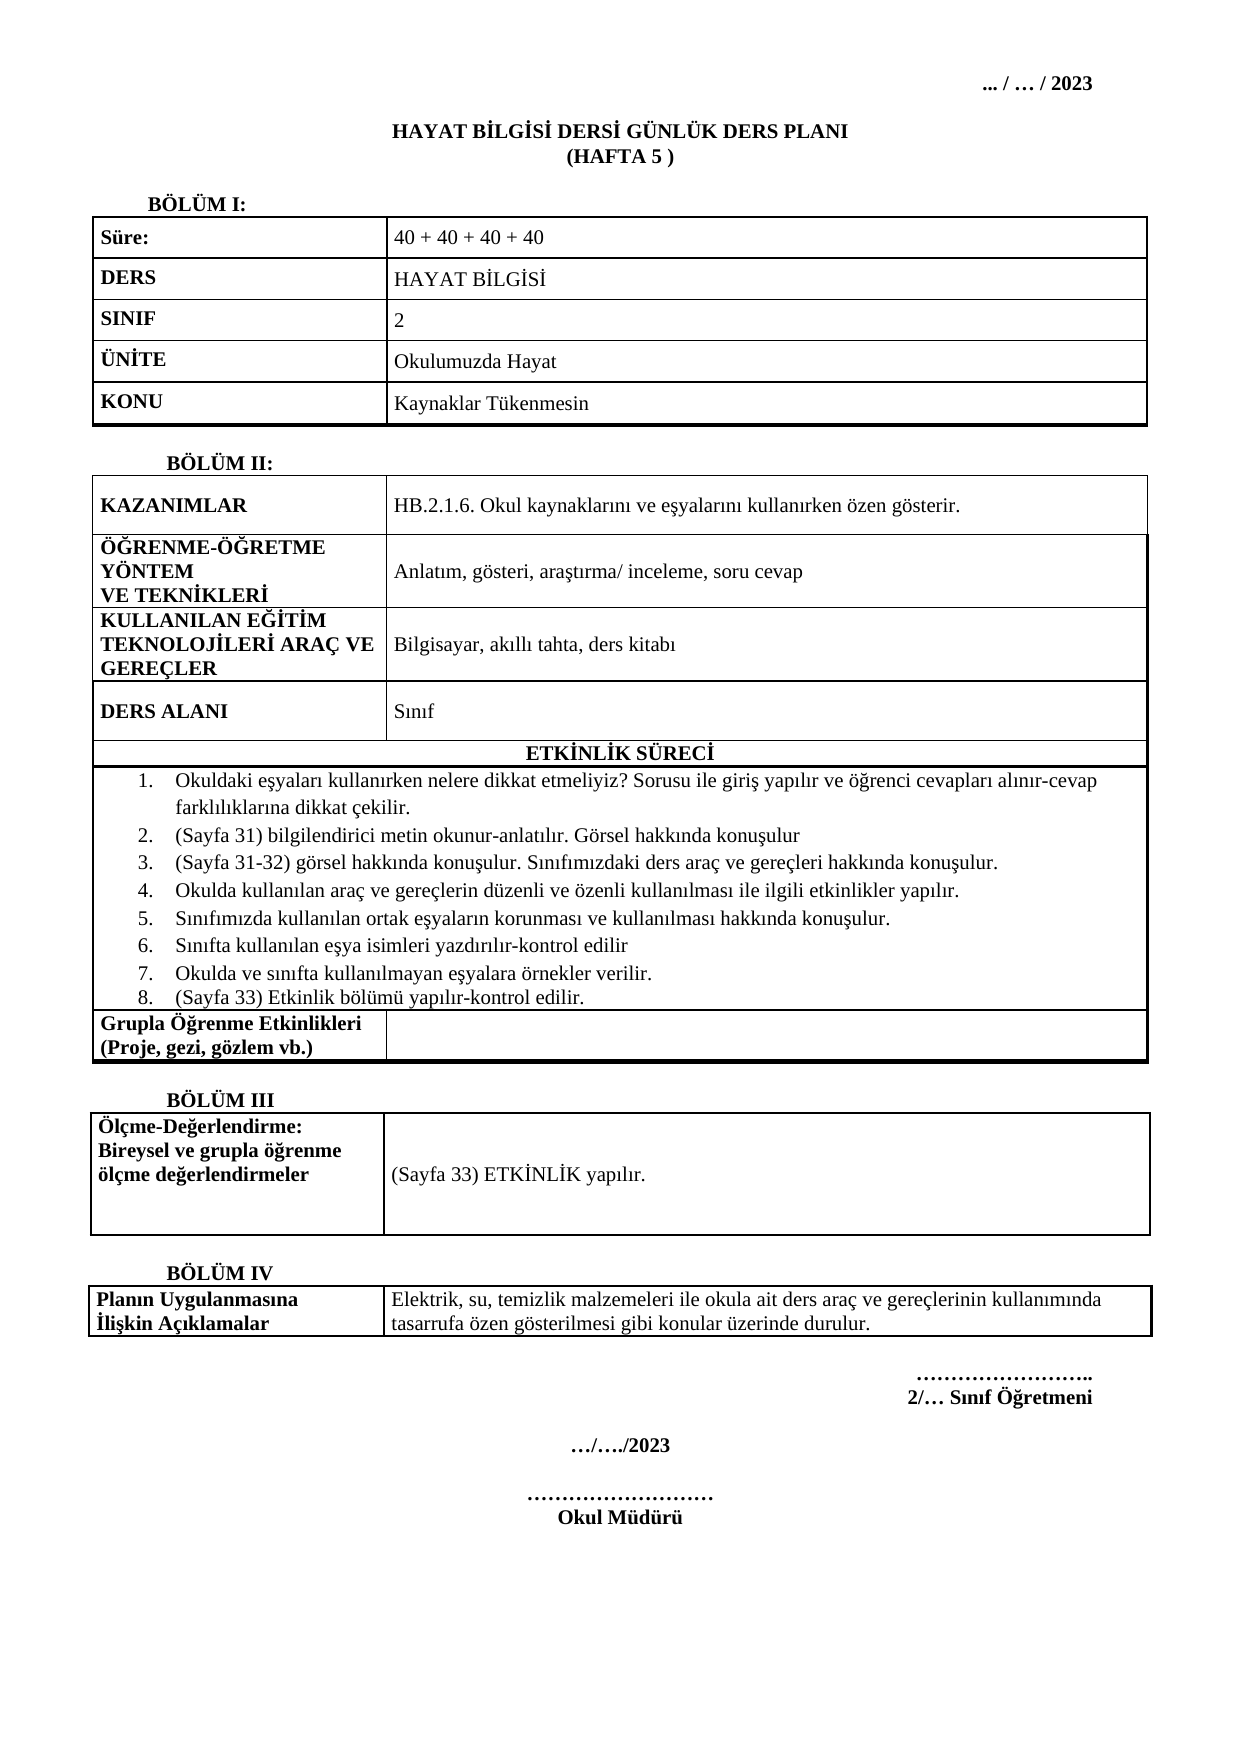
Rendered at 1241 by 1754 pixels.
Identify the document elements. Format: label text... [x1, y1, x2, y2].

table_cell ÜNİTE [94, 341, 386, 381]
table_cell Okulumuzda Hayat [388, 341, 1146, 381]
table_header Ölçme-Değerlendirme: Bireysel ve grupla öğrenme ölçme değerlendirmeler [92, 1114, 383, 1234]
table_cell DERS ALANI [94, 682, 386, 740]
table_header KAZANIMLAR [93, 476, 386, 534]
text Okul Müdürü [148, 1505, 1092, 1529]
table_cell ETKİNLİK SÜRECİ [94, 741, 1146, 765]
table_cell Grupla Öğrenme Etkinlikleri (Proje, gezi, gözlem vb.) [94, 1011, 386, 1059]
table_header Süre: [94, 218, 386, 257]
table_cell Okuldaki eşyaları kullanırken nelere dikkat etmeliyiz? Sorusu ile giriş yapılır ve öğrenci cevapları alınır-cevap farklılıklarına dikkat çekilir. (Sayfa 31) bilgilendirici metin okunur-anlatılır. Görsel hakkında konuşulur (Sayfa 31-32) görsel hakkında konuşulur. Sınıfımızdaki ders araç ve gereçleri hakkında konuşulur. Okulda kullanılan araç ve gereçlerin düzenli ve özenli kullanılması ile ilgili etkinlikler yapılır. Sınıfımızda kullanılan ortak eşyaların korunması ve kullanılması hakkında konuşulur. Sınıfta kullanılan eşya isimleri yazdırılır-kontrol edilir Okulda ve sınıfta kullanılmayan eşyalara örnekler verilir. (Sayfa 33) Etkinlik bölümü yapılır-kontrol edilir. [94, 768, 1146, 1009]
text (HAFTA 5 ) [148, 143, 1092, 168]
table_header 40 + 40 + 40 + 40 [388, 218, 1146, 257]
table_cell SINIF [94, 300, 386, 340]
table_cell [387, 1011, 1146, 1059]
text BÖLÜM I: [148, 192, 1092, 216]
table_cell Bilgisayar, akıllı tahta, ders kitabı [387, 608, 1146, 680]
table_cell Sınıf [387, 682, 1146, 740]
table_header Elektrik, su, temizlik malzemeleri ile okula ait ders araç ve gereçlerinin kullanımında tasarrufa özen gösterilmesi gibi konular üzerinde durulur. [385, 1287, 1150, 1335]
text HAYAT BİLGİSİ DERSİ GÜNLÜK DERS PLANI [148, 119, 1092, 143]
text ... / … / 2023 [148, 71, 1092, 95]
table_header HB.2.1.6. Okul kaynaklarını ve eşyalarını kullanırken özen gösterir. [387, 476, 1147, 534]
table_header Planın Uygulanmasına İlişkin Açıklamalar [90, 1287, 383, 1335]
subtitle BÖLÜM III [148, 1088, 1092, 1112]
table_cell HAYAT BİLGİSİ [388, 259, 1146, 298]
text BÖLÜM II: [148, 451, 1092, 475]
table_cell KONU [94, 383, 386, 422]
table_cell ÖĞRENME-ÖĞRETME YÖNTEM VE TEKNİKLERİ [93, 535, 386, 607]
table_cell KULLANILAN EĞİTİM TEKNOLOJİLERİ ARAÇ VE GEREÇLER [93, 608, 386, 680]
text 2/… Sınıf Öğretmeni [148, 1385, 1092, 1409]
table_cell Anlatım, gösteri, araştırma/ inceleme, soru cevap [387, 535, 1146, 607]
table_cell Kaynaklar Tükenmesin [388, 383, 1146, 422]
table_cell DERS [94, 259, 386, 298]
text ……………………… [148, 1481, 1092, 1505]
table_cell 2 [388, 300, 1146, 340]
text …………………….. [148, 1361, 1092, 1385]
text …/…./2023 [148, 1433, 1092, 1457]
table_header (Sayfa 33) ETKİNLİK yapılır. [385, 1114, 1149, 1234]
subtitle BÖLÜM IV [148, 1260, 1092, 1284]
